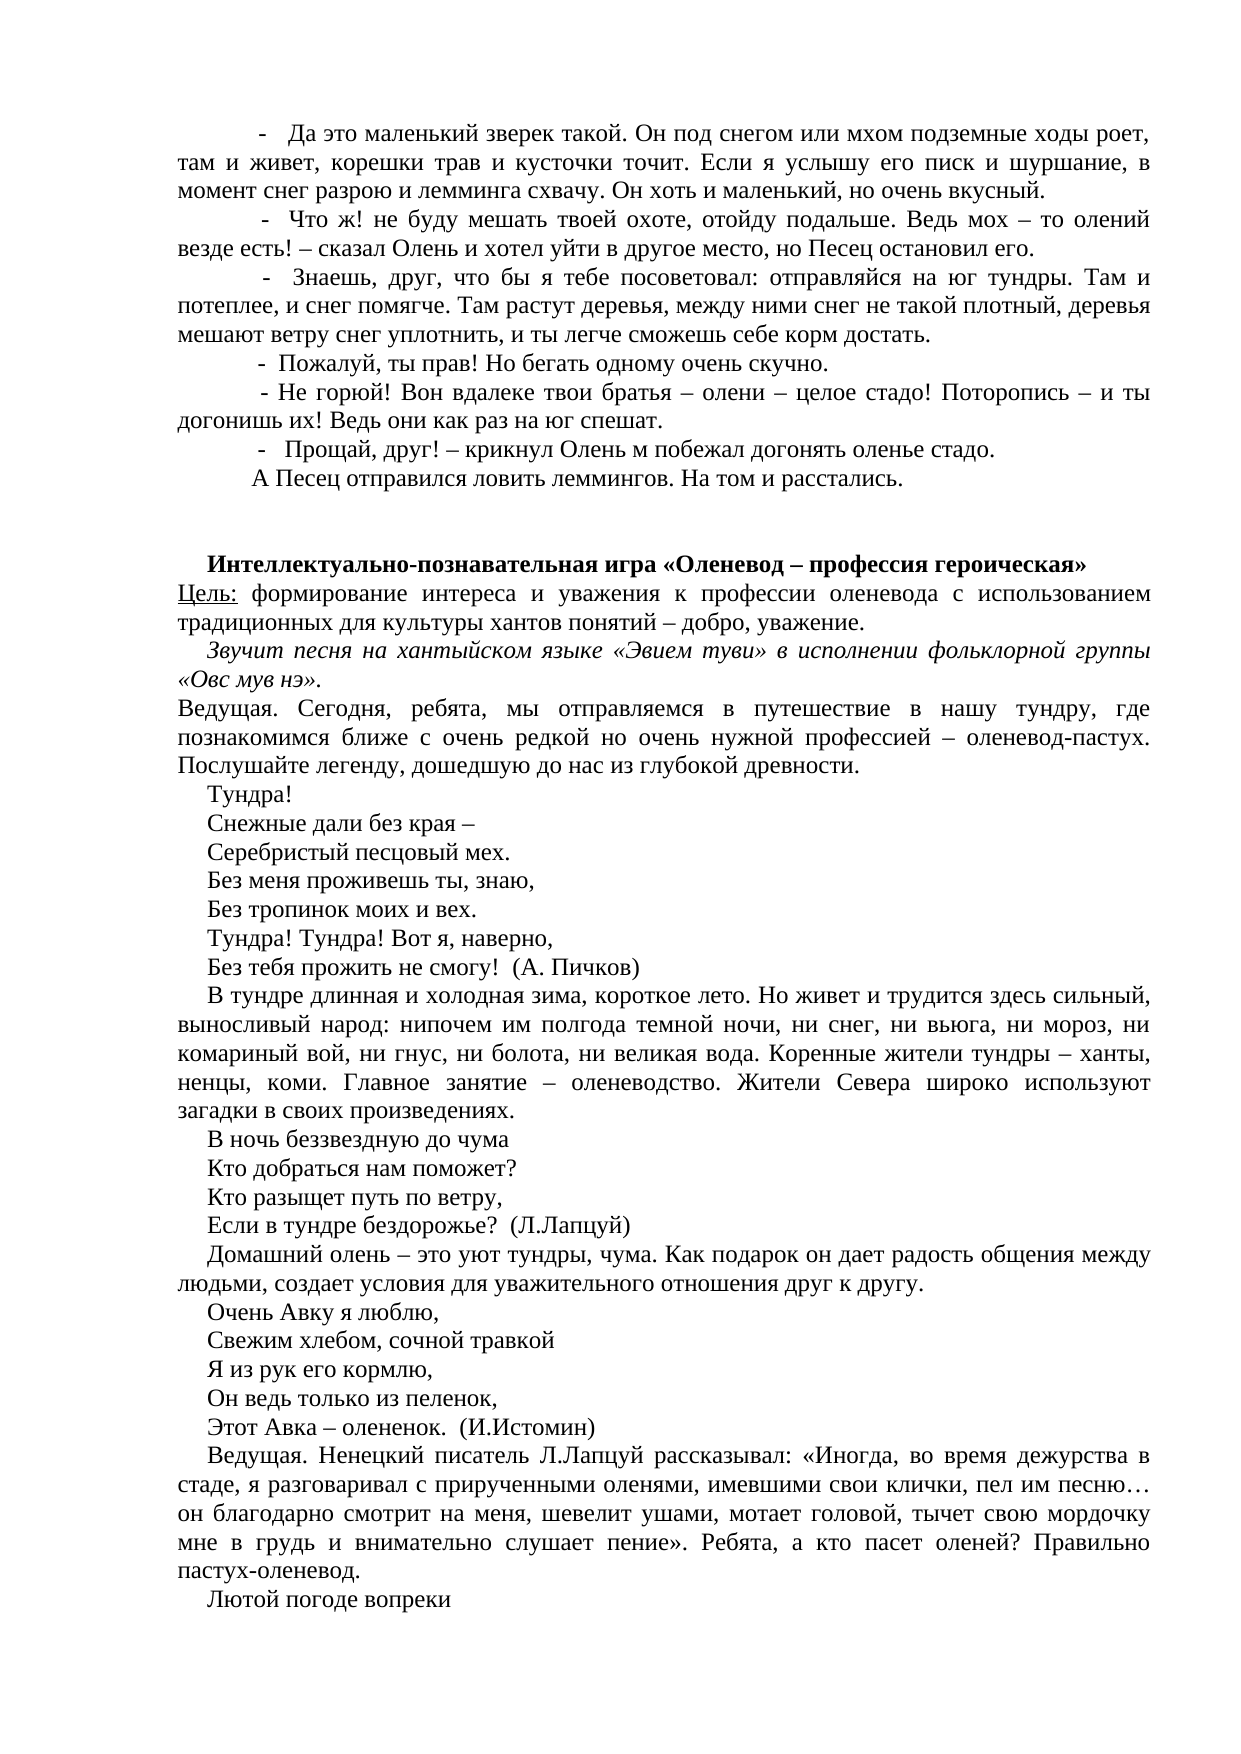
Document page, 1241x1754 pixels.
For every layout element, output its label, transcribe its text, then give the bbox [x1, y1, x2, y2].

text Если в тундре бездорожье? (Л.Лапцуй) [177, 1211, 1152, 1239]
text А Песец отправился ловить леммингов. На том и расстались. [177, 463, 1152, 492]
text Домашний олень – это уют тундры, чума. Как подарок он дает радость общения между людьми, создает условия для уважительного отношения друг к другу. [177, 1239, 1152, 1297]
text - Да это маленький зверек такой. Он под снегом или мхом подземные ходы роет, там и живет, корешки трав и кусточки точит. Если я услышу его писк и шуршание, в момент снег разрою и лемминга схвачу. Он хоть и маленький, но очень вкусный. [177, 118, 1152, 204]
text - Знаешь, друг, что бы я тебе посоветовал: отправляйся на юг тундры. Там и потеплее, и снег помягче. Там растут деревья, между ними снег не такой плотный, деревья мешают ветру снег уплотнить, и ты легче сможешь себе корм достать. [177, 262, 1152, 348]
text Он ведь только из пеленок, [177, 1383, 1152, 1412]
text Лютой погоде вопреки [177, 1584, 1152, 1613]
text Без тропинок моих и вех. [177, 894, 1152, 923]
text Очень Авку я люблю, [177, 1297, 1152, 1326]
text Без меня проживешь ты, знаю, [177, 866, 1152, 894]
text - Пожалуй, ты прав! Но бегать одному очень скучно. [177, 348, 1152, 377]
text Снежные дали без края – [177, 808, 1152, 837]
text - Что ж! не буду мешать твоей охоте, отойду подальше. Ведь мох – то олений везде есть! – сказал Олень и хотел уйти в другое место, но Песец остановил его. [177, 204, 1152, 262]
text Я из рук его кормлю, [177, 1354, 1152, 1383]
text Этот Авка – олененок. (И.Истомин) [177, 1412, 1152, 1441]
text Без тебя прожить не смогу! (А. Пичков) [177, 952, 1152, 981]
text Серебристый песцовый мех. [177, 837, 1152, 866]
text Цель: формирование интереса и уважения к профессии оленевода с использованием традиционных для культуры хантов понятий – добро, уважение. [177, 578, 1152, 636]
text - Не горюй! Вон вдалеке твои братья – олени – целое стадо! Поторопись – и ты догонишь их! Ведь они как раз на юг спешат. [177, 377, 1152, 434]
text - Прощай, друг! – крикнул Олень м побежал догонять оленье стадо. [177, 434, 1152, 463]
text Ведущая. Ненецкий писатель Л.Лапцуй рассказывал: «Иногда, во время дежурства в стаде, я разговаривал с прирученными оленями, имевшими свои клички, пел им песню… он благодарно смотрит на меня, шевелит ушами, мотает головой, тычет свою мордочку мне в грудь и внимательно слушает пение». Ребята, а кто пасет оленей? Правильно пастух-оленевод. [177, 1441, 1152, 1584]
text В тундре длинная и холодная зима, короткое лето. Но живет и трудится здесь сильный, выносливый народ: нипочем им полгода темной ночи, ни снег, ни вьюга, ни мороз, ни комариный вой, ни гнус, ни болота, ни великая вода. Коренные жители тундры – ханты, ненцы, коми. Главное занятие – оленеводство. Жители Севера широко используют загадки в своих произведениях. [177, 981, 1152, 1124]
text Кто добраться нам поможет? [177, 1153, 1152, 1182]
text Свежим хлебом, сочной травкой [177, 1326, 1152, 1354]
text Тундра! [177, 779, 1152, 808]
text В ночь беззвездную до чума [177, 1124, 1152, 1153]
text Тундра! Тундра! Вот я, наверно, [177, 923, 1152, 952]
text Ведущая. Сегодня, ребята, мы отправляемся в путешествие в нашу тундру, где познакомимся ближе с очень редкой но очень нужной профессией – оленевод-пастух. Послушайте легенду, дошедшую до нас из глубокой древности. [177, 693, 1152, 779]
text Кто разыщет путь по ветру, [177, 1182, 1152, 1211]
text Звучит песня на хантыйском языке «Эвием туви» в исполнении фольклорной группы «Овс мув нэ». [177, 636, 1152, 693]
text Интеллектуально-познавательная игра «Оленевод – профессия героическая» [177, 549, 1152, 578]
